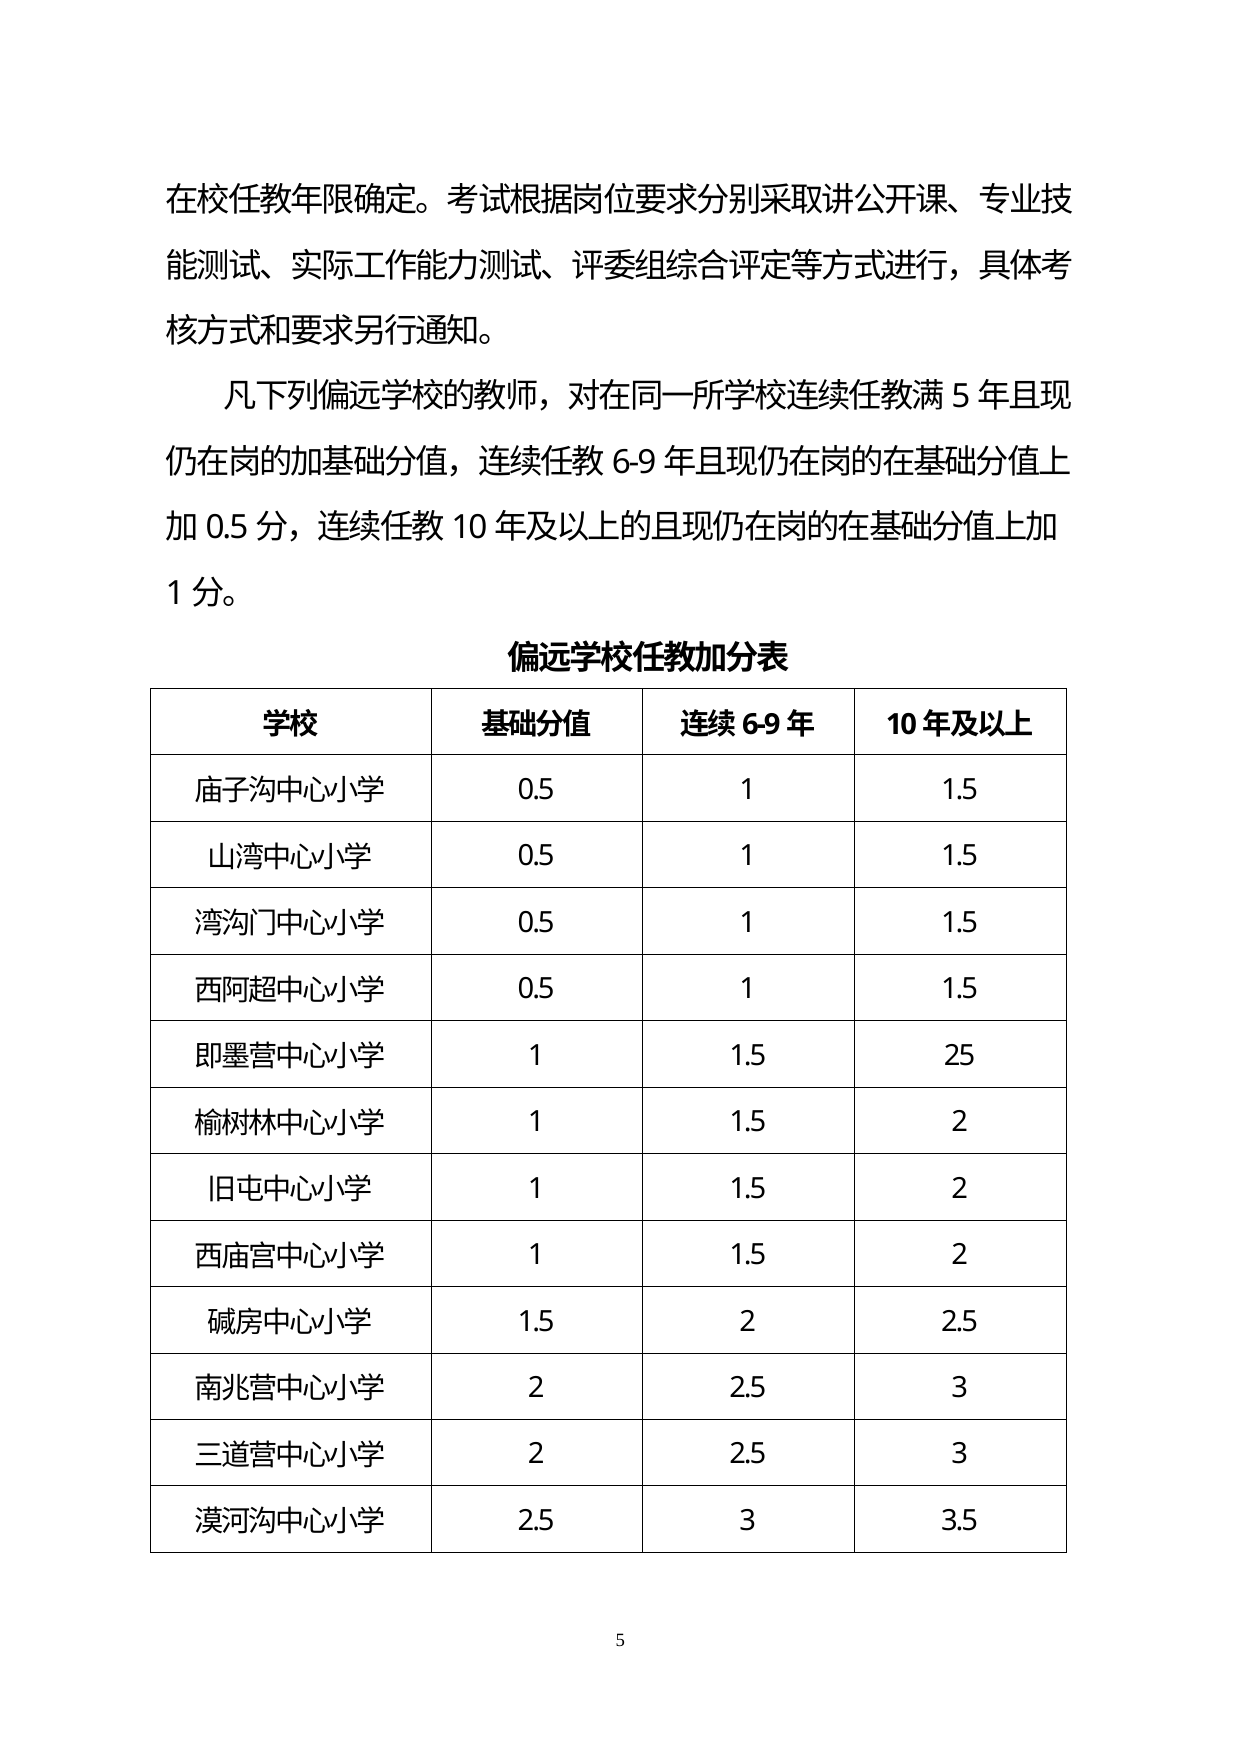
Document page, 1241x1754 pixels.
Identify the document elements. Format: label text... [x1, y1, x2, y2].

table_cell 1 [643, 755, 854, 821]
table_cell 西阿超中心小学 [151, 955, 431, 1020]
table_cell 0.5 [432, 888, 642, 954]
table_cell 庙子沟中心小学 [151, 755, 431, 821]
table_cell 1 [432, 1221, 642, 1286]
table_cell 1.5 [855, 955, 1066, 1020]
table_cell 即墨营中心小学 [151, 1021, 431, 1087]
table_cell 1.5 [432, 1287, 642, 1352]
table_cell 1 [432, 1088, 642, 1153]
table_cell 榆树林中心小学 [151, 1088, 431, 1153]
table_cell 3 [855, 1420, 1066, 1485]
table_cell 3 [855, 1354, 1066, 1419]
table_cell 1 [643, 888, 854, 954]
table_cell 漠河沟中心小学 [151, 1486, 431, 1552]
table_cell 2 [432, 1354, 642, 1419]
table_header 10年及以上 [855, 689, 1066, 754]
table_cell 南兆营中心小学 [151, 1354, 431, 1419]
table_cell 1.5 [643, 1021, 854, 1087]
table_cell 1.5 [855, 755, 1066, 821]
table_cell 25 [855, 1021, 1066, 1087]
table_cell 2.5 [432, 1486, 642, 1552]
table_cell 0.5 [432, 955, 642, 1020]
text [165, 164, 1075, 361]
table_cell 西庙宫中心小学 [151, 1221, 431, 1286]
table_cell 3.5 [855, 1486, 1066, 1552]
table_header 学校 [151, 689, 431, 754]
table_cell 1 [643, 955, 854, 1020]
table_cell 1.5 [643, 1154, 854, 1219]
table_cell 2.5 [855, 1287, 1066, 1352]
table_cell 2.5 [643, 1354, 854, 1419]
table_header 基础分值 [432, 689, 642, 754]
table_cell 1.5 [643, 1221, 854, 1286]
table_cell 1 [432, 1154, 642, 1219]
text 偏远学校任教加分表 [165, 622, 1075, 688]
table_cell 2 [855, 1154, 1066, 1219]
table_cell 2 [432, 1420, 642, 1485]
table_cell 湾沟门中心小学 [151, 888, 431, 954]
table_cell 0.5 [432, 755, 642, 821]
table_cell 2 [643, 1287, 854, 1352]
table_cell 山湾中心小学 [151, 822, 431, 887]
table_cell 碱房中心小学 [151, 1287, 431, 1352]
table_cell 1 [643, 822, 854, 887]
table_cell 1.5 [643, 1088, 854, 1153]
table_cell 0.5 [432, 822, 642, 887]
table_cell 三道营中心小学 [151, 1420, 431, 1485]
text 凡下列偏远学校的教师，对在同一所学校连续任教满5年且现仍在岗的加基础分值，连续任教6-9年且现仍在岗的在基础分值上加0.5分，连续任教10年及以上的且现仍在岗的在基础分值上加1分。 [165, 361, 1075, 622]
table_cell 3 [643, 1486, 854, 1552]
table_header 连续6-9年 [643, 689, 854, 754]
table_cell 2 [855, 1088, 1066, 1153]
table_cell 2.5 [643, 1420, 854, 1485]
table_cell 1.5 [855, 822, 1066, 887]
table_cell 2 [855, 1221, 1066, 1286]
table_cell 1 [432, 1021, 642, 1087]
table_cell 1.5 [855, 888, 1066, 954]
table_cell 旧屯中心小学 [151, 1154, 431, 1219]
